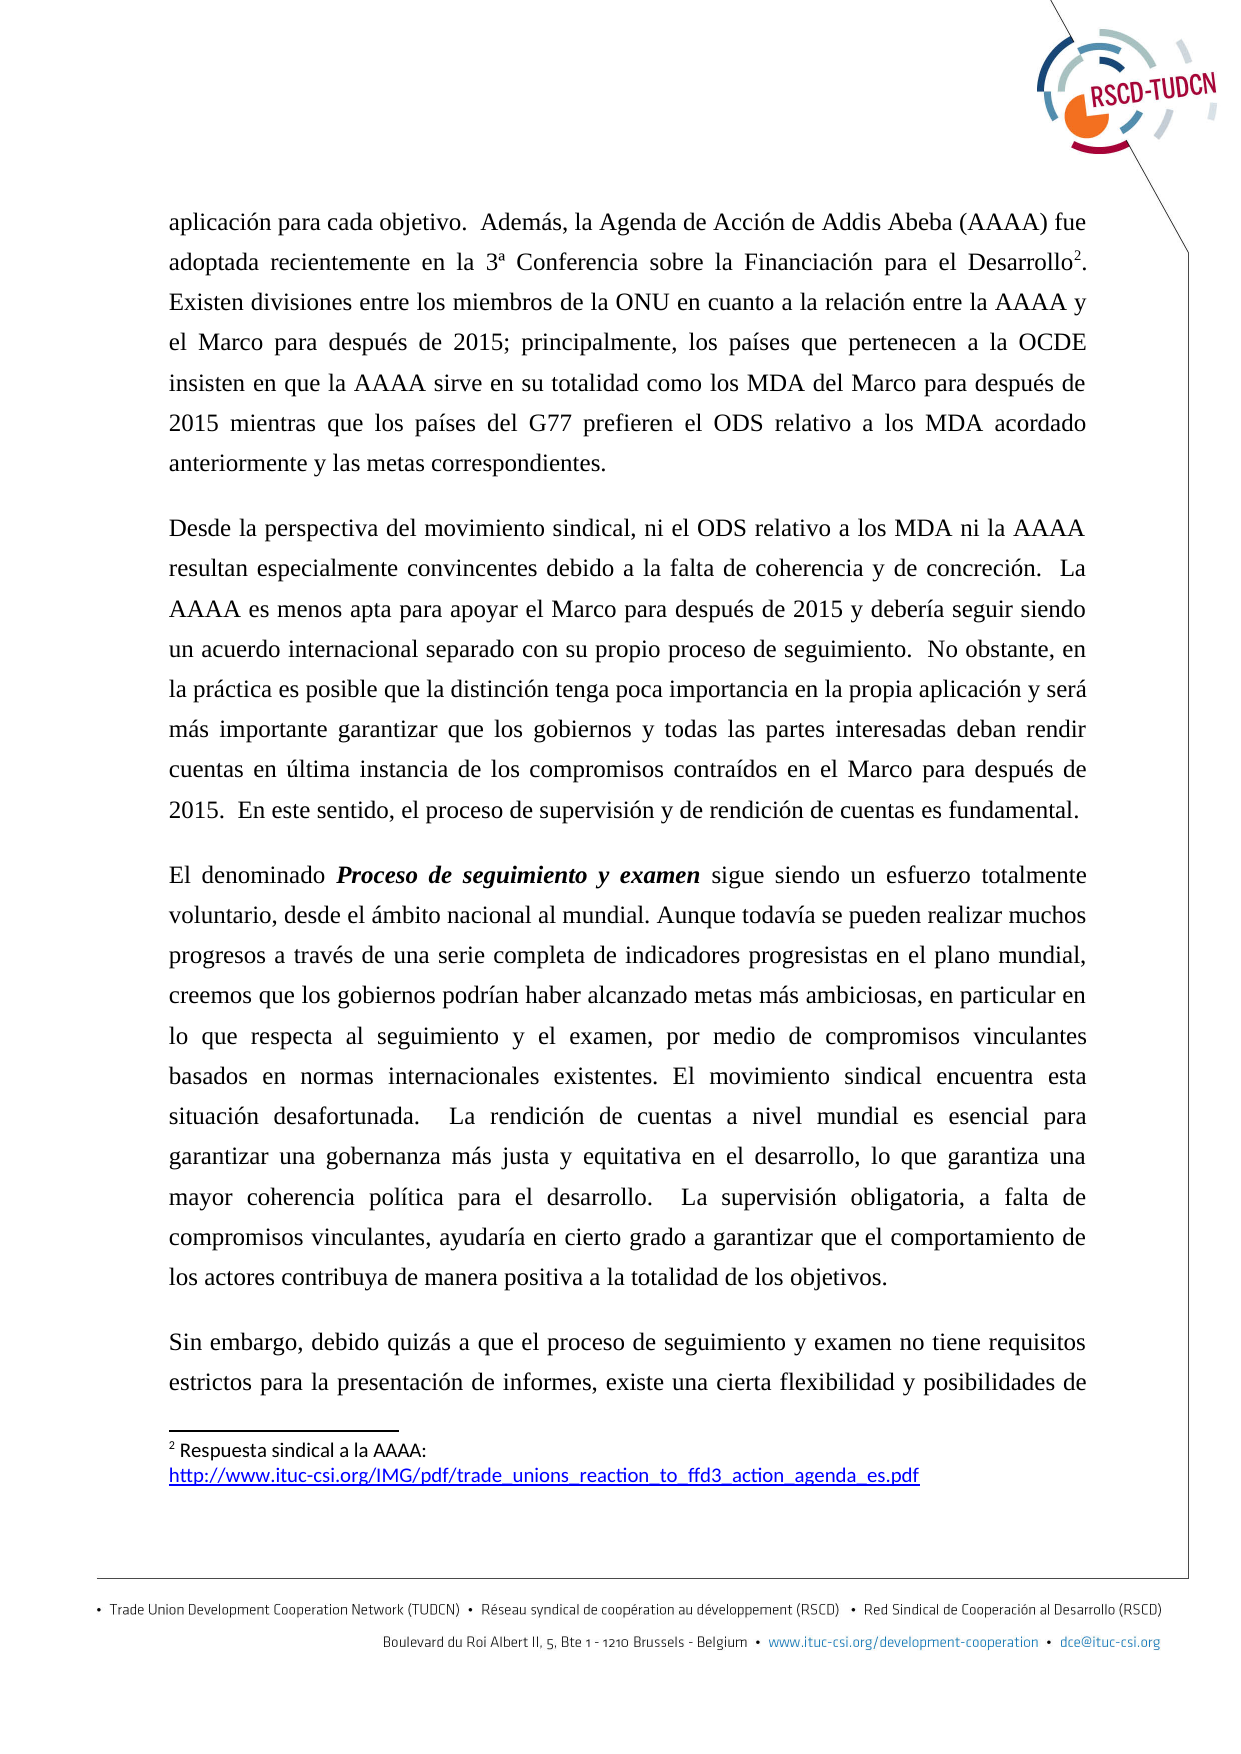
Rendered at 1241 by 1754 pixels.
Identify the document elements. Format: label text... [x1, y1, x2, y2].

picture [8, 0, 1241, 1725]
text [169, 1327, 1087, 1396]
text El denominado Proceso de seguimiento y examen sigue siendo un esfuerzo totalmente voluntario, desde el ámbito nacional al mundial. Aunque todavía se pueden realizar muchos progresos a través de una serie completa de indicadores progresistas en el plano mundial, creemos que los gobiernos podrían haber alcanzado metas más ambiciosas, en particular en lo que respecta al seguimiento y el examen, por medio de compromisos vinculantes basados en normas internacionales existentes. El movimiento sindical encuentra esta situación desafortunada. La rendición de cuentas a nivel mundial es esencial para garantizar una gobernanza más justa y equitativa en el desarrollo, lo que garantiza una mayor coherencia política para el desarrollo. La supervisión obligatoria, a falta de compromisos vinculantes, ayudaría en cierto grado a garantizar que el comportamiento de los actores contribuya de manera positiva a la totalidad de los objetivos. [169, 860, 1087, 1291]
text Desde la perspectiva del movimiento sindical, ni el ODS relativo a los MDA ni la AAAA resultan especialmente convincentes debido a la falta de coherencia y de concreción. La AAAA es menos apta para apoyar el Marco para después de 2015 y debería seguir siendo un acuerdo internacional separado con su propio proceso de seguimiento. No obstante, en la práctica es posible que la distinción tenga poca importancia en la propia aplicación y será más importante garantizar que los gobiernos y todas las partes interesadas deban rendir cuentas en última instancia de los compromisos contraídos en el Marco para después de 2015. En este sentido, el proceso de supervisión y de rendición de cuentas es fundamental. [169, 513, 1087, 823]
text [169, 207, 1087, 477]
